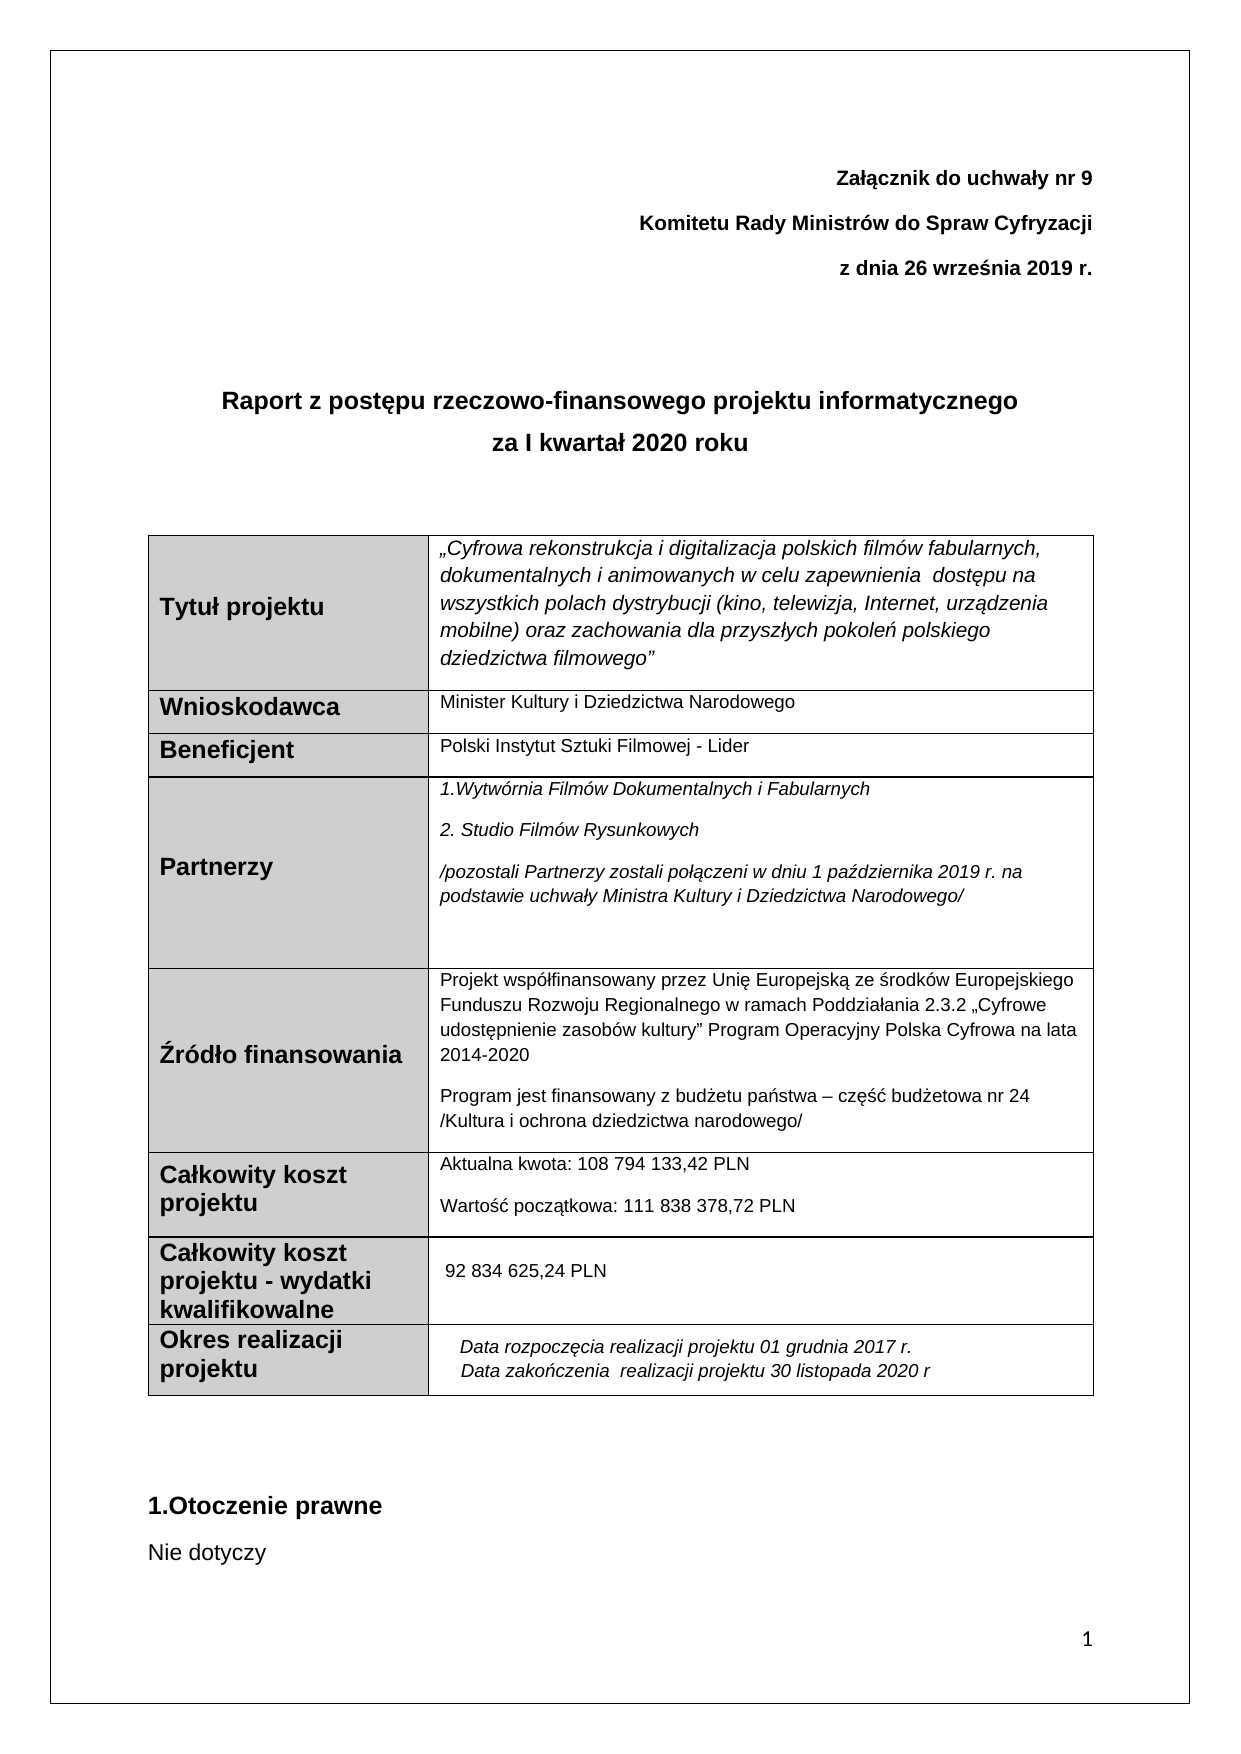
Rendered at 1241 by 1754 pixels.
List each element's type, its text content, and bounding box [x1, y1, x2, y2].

table_cell Źródło finansowania [149, 969, 428, 1152]
table_cell 1.Wytwórnia Filmów Dokumentalnych i Fabularnych 2. Studio Filmów Rysunkowych /pozostali Partnerzy zostali połączeni w dniu 1 października 2019 r. na podstawie uchwały Ministra Kultury i Dziedzictwa Narodowego/ [429, 778, 1093, 968]
table_cell Całkowity koszt projektu - wydatki kwalifikowalne [149, 1238, 428, 1324]
text Nie dotyczy [148, 1539, 1093, 1565]
text Załącznik do uchwały nr 9 [148, 166, 1093, 190]
table_header „Cyfrowa rekonstrukcja i digitalizacja polskich filmów fabularnych, dokumentalnych i animowanych w celu zapewnienia dostępu na wszystkich polach dystrybucji (kino, telewizja, Internet, urządzenia mobilne) oraz zachowania dla przyszłych pokoleń polskiego dziedzictwa filmowego” [429, 536, 1093, 690]
table_header Tytuł projektu [149, 536, 428, 690]
text Komitetu Rady Ministrów do Spraw Cyfryzacji [148, 211, 1093, 235]
table_cell Data rozpoczęcia realizacji projektu 01 grudnia 2017 r. Data zakończenia realizacji projektu 30 listopada 2020 r [429, 1325, 1093, 1395]
table_cell Okres realizacji projektu [149, 1325, 428, 1395]
table_cell Wnioskodawca [149, 691, 428, 733]
subtitle Raport z postępu rzeczowo-finansowego projektu informatycznego [148, 386, 1093, 415]
table_cell Beneficjent [149, 734, 428, 776]
table_cell 92 834 625,24 PLN [429, 1238, 1093, 1324]
table_cell Projekt współfinansowany przez Unię Europejską ze środków Europejskiego Funduszu Rozwoju Regionalnego w ramach Poddziałania 2.3.2 „Cyfrowe udostępnienie zasobów kultury” Program Operacyjny Polska Cyfrowa na lata 2014-2020 Program jest finansowany z budżetu państwa – część budżetowa nr 24 /Kultura i ochrona dziedzictwa narodowego/ [429, 969, 1093, 1152]
table_cell Minister Kultury i Dziedzictwa Narodowego [429, 691, 1093, 733]
table_cell Aktualna kwota: 108 794 133,42 PLN Wartość początkowa: 111 838 378,72 PLN [429, 1153, 1093, 1236]
text 1.Otoczenie prawne [148, 1491, 1093, 1520]
subtitle za I kwartał 2020 roku [148, 427, 1093, 456]
table_cell Partnerzy [149, 778, 428, 968]
table_cell Całkowity koszt projektu [149, 1153, 428, 1236]
table_cell Polski Instytut Sztuki Filmowej - Lider [429, 734, 1093, 776]
text z dnia 26 września 2019 r. [148, 255, 1093, 279]
